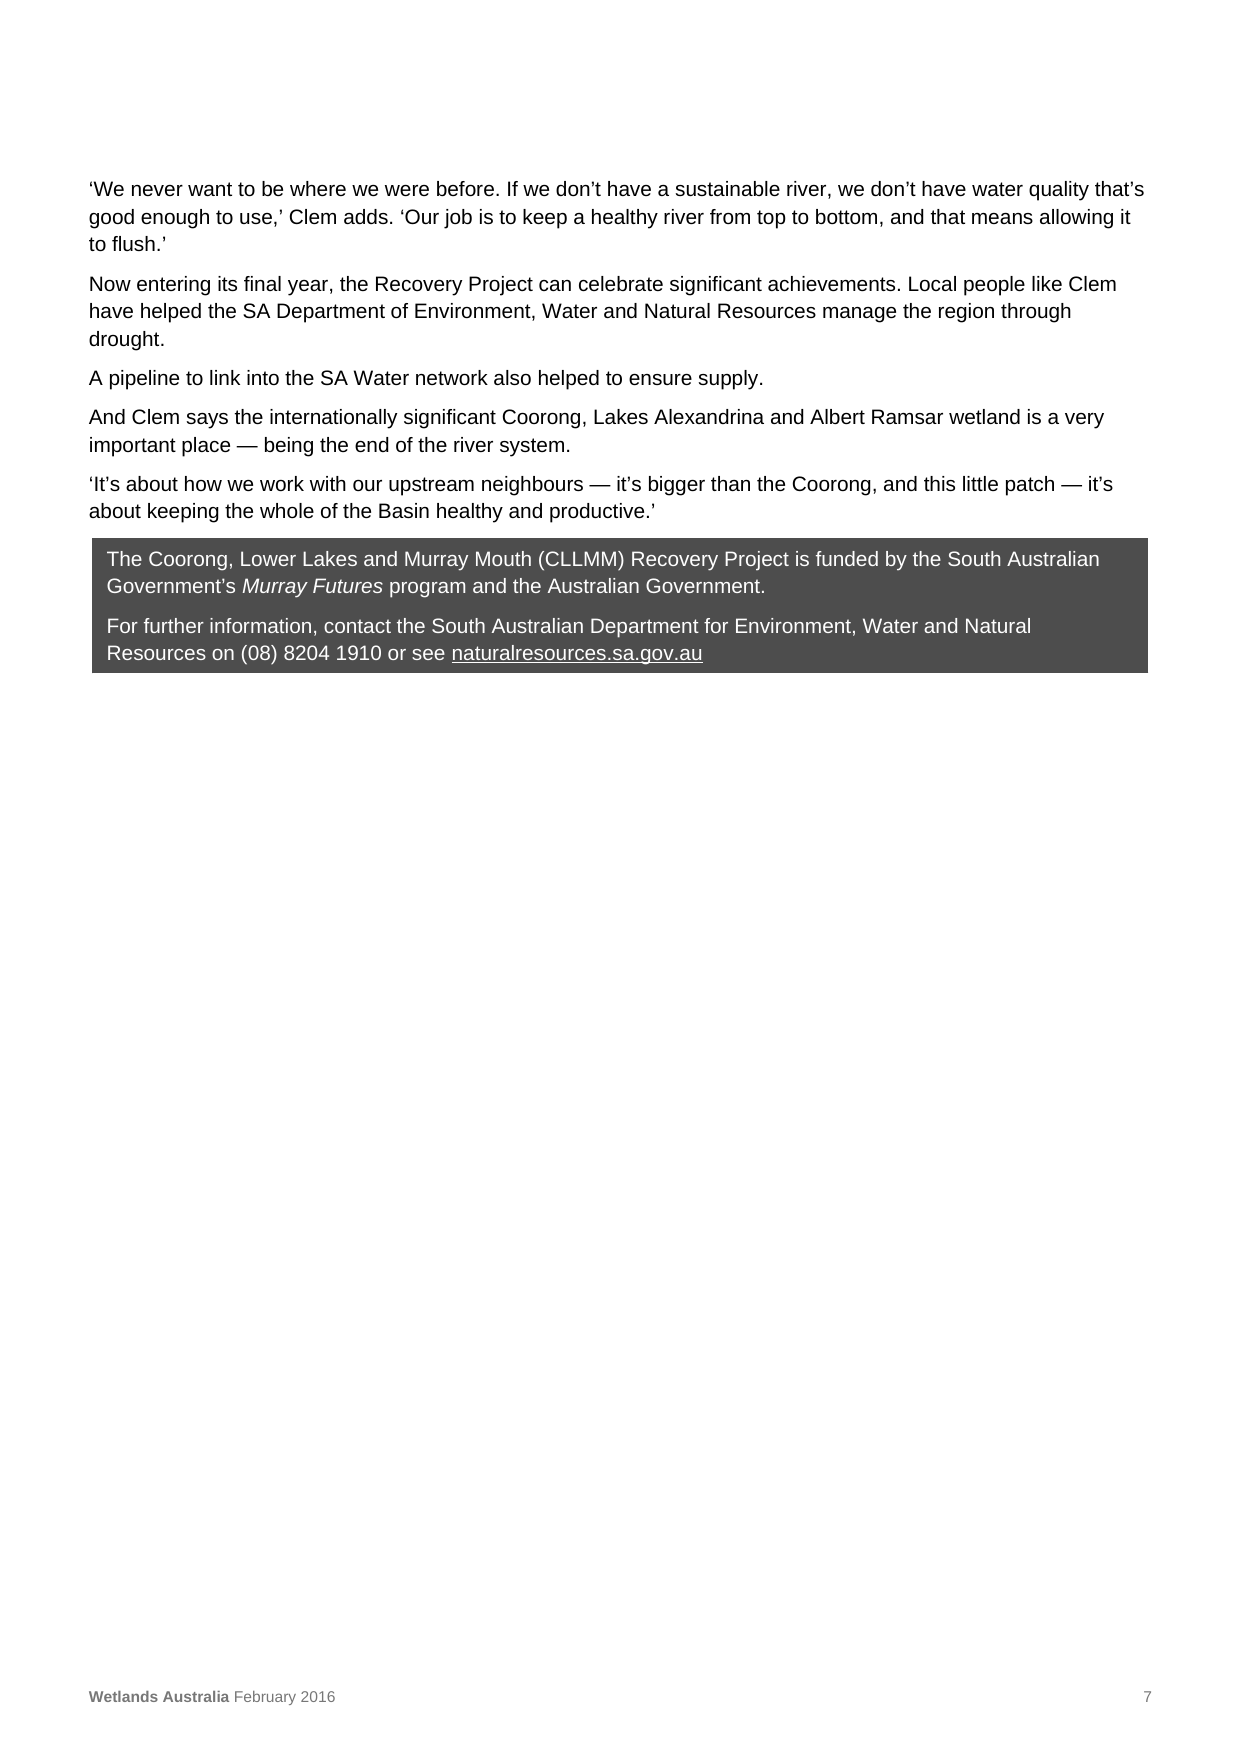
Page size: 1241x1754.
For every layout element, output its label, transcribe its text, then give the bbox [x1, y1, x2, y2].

text ‘We never want to be where we were before. If we don’t have a sustainable river, we don’t have water quality that’s good enough to use,’ Clem adds. ‘Our job is to keep a healthy river from top to bottom, and that means allowing it to flush.’ [89, 177, 1152, 256]
text And Clem says the internationally significant Coorong, Lakes Alexandrina and Albert Ramsar wetland is a very important place — being the end of the river system. [89, 405, 1152, 456]
text A pipeline to link into the SA Water network also helped to ensure supply. [89, 366, 1152, 390]
text The Coorong, Lower Lakes and Murray Mouth (CLLMM) Recovery Project is funded by the South Australian Government’s Murray Futures program and the Australian Government. [98, 545, 1142, 598]
text ‘It’s about how we work with our upstream neighbours — it’s bigger than the Coorong, and this little patch — it’s about keeping the whole of the Basin healthy and productive.’ [89, 472, 1152, 523]
text For further information, contact the South Australian Department for Environment, Water and Natural Resources on (08) 8204 1910 or see naturalresources.sa.gov.au [98, 605, 1142, 667]
text Now entering its final year, the Recovery Project can celebrate significant achievements. Local people like Clem have helped the SA Department of Environment, Water and Natural Resources manage the region through drought. [89, 271, 1152, 350]
